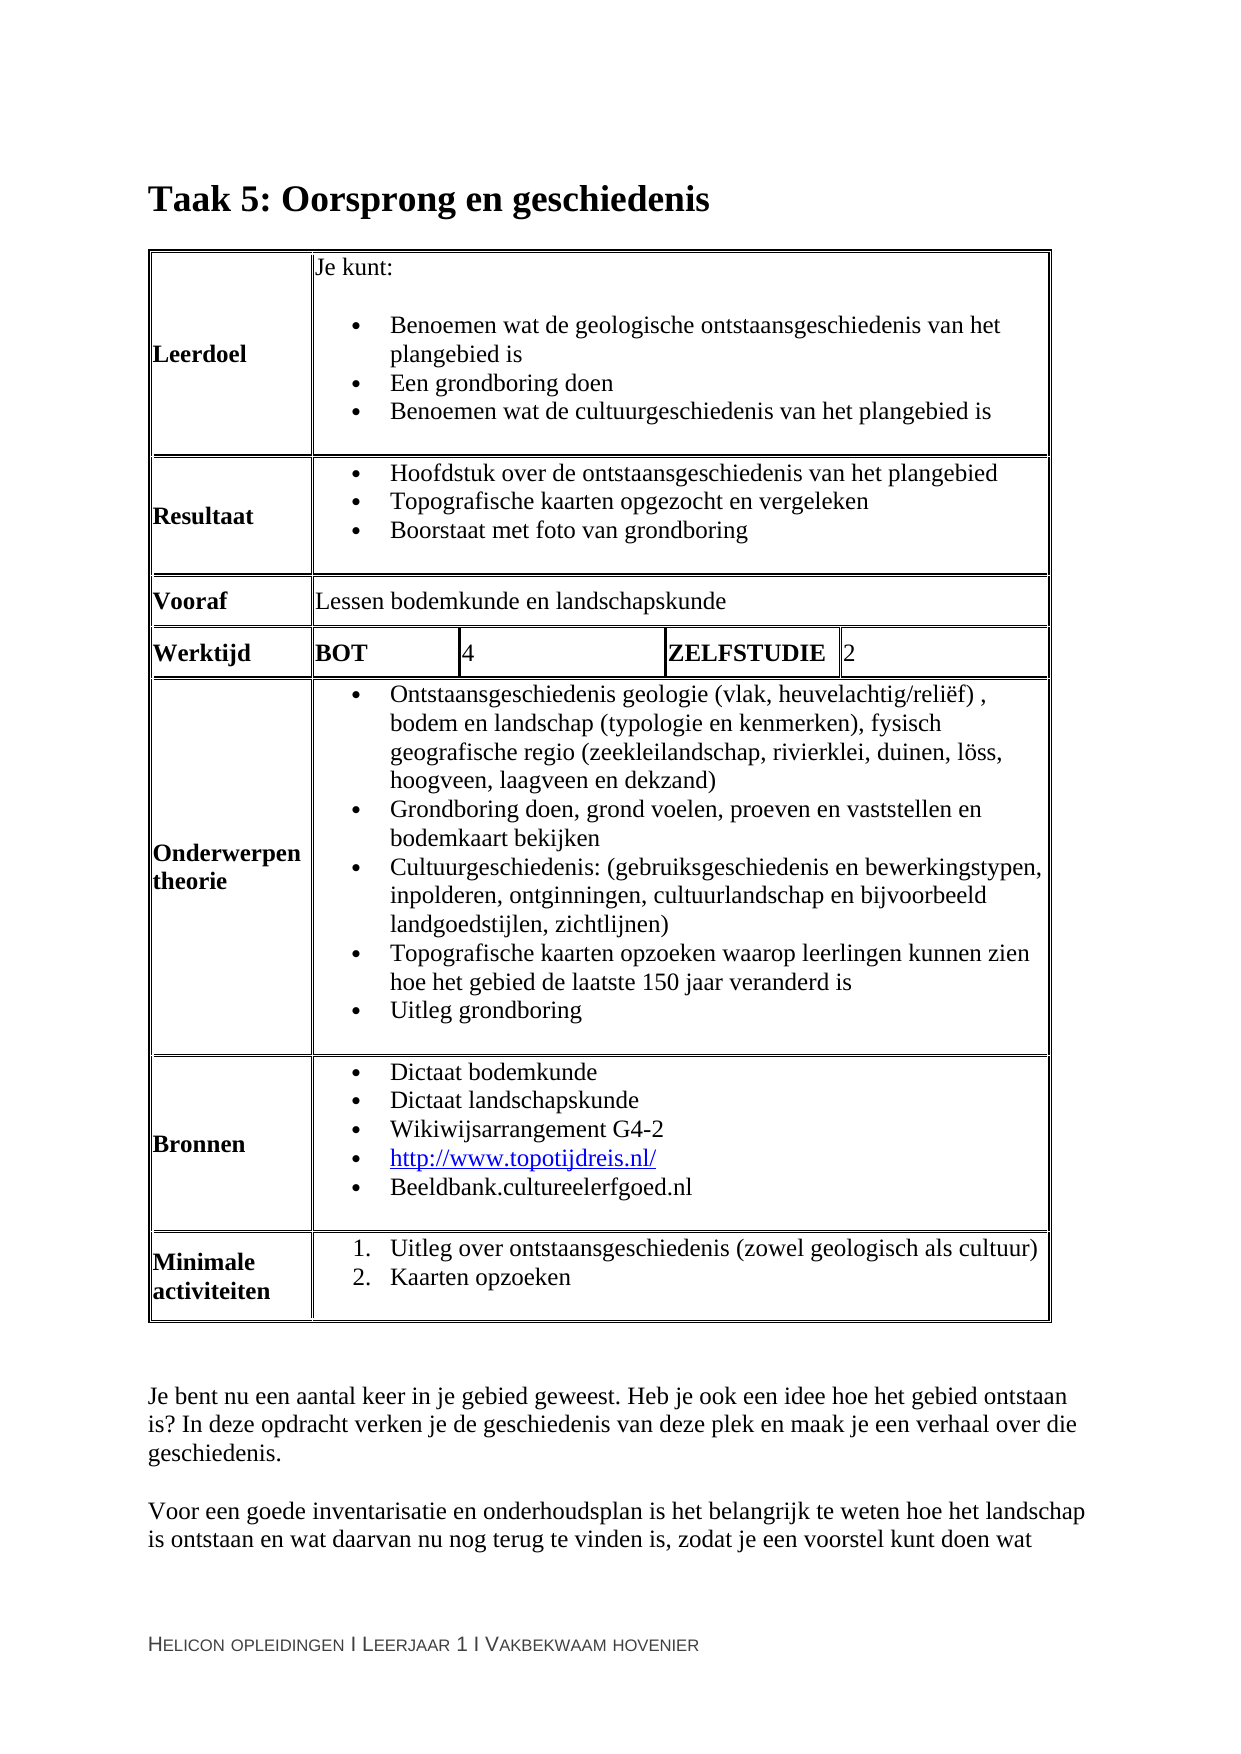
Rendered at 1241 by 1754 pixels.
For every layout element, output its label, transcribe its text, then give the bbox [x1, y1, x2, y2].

table_cell Vooraf [152, 573, 311, 624]
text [148, 1352, 1093, 1553]
table_header Je kunt: Benoemen wat de geologische ontstaansgeschiedenis van het plangebied is Een grondboring doen Benoemen wat de cultuurgeschiedenis van het plangebied is [313, 253, 1048, 454]
table_cell ZELFSTUDIE [667, 628, 839, 676]
table_cell Lessen bodemkunde en landschapskunde [314, 573, 1049, 624]
text Taak 5: Oorsprong en geschiedenis [148, 177, 1093, 220]
table_cell Bronnen [152, 1054, 311, 1230]
table_cell 2 [842, 625, 1049, 676]
table_header Leerdoel [152, 253, 312, 454]
table_cell Uitleg over ontstaansgeschiedenis (zowel geologisch als cultuur) Kaarten opzoeken [313, 1230, 1050, 1319]
table_cell Dictaat bodemkunde Dictaat landschapskunde Wikiwijsarrangement G4-2 http://www.topotijdreis.nl/ Beeldbank.cultureelerfgoed.nl [314, 1054, 1049, 1230]
table_cell 4 [461, 628, 664, 676]
table_cell Minimale activiteiten [150, 1230, 312, 1319]
table_cell Onderwerpen theorie [152, 676, 311, 1053]
table_cell BOT [314, 628, 458, 676]
table_cell Resultaat [152, 454, 311, 573]
table_cell Werktijd [152, 625, 311, 676]
table_cell Ontstaansgeschiedenis geologie (vlak, heuvelachtig/reliëf) , bodem en landschap (typologie en kenmerken), fysisch geografische regio (zeekleilandschap, rivierklei, duinen, löss, hoogveen, laagveen en dekzand) Grondboring doen, grond voelen, proeven en vaststellen en bodemkaart bekijken Cultuurgeschiedenis: (gebruiksgeschiedenis en bewerkingstypen, inpolderen, ontginningen, cultuurlandschap en bijvoorbeeld landgoedstijlen, zichtlijnen) Topografische kaarten opzoeken waarop leerlingen kunnen zien hoe het gebied de laatste 150 jaar veranderd is Uitleg grondboring [314, 676, 1049, 1053]
table_cell Hoofdstuk over de ontstaansgeschiedenis van het plangebied Topografische kaarten opgezocht en vergeleken Boorstaat met foto van grondboring [314, 454, 1049, 573]
